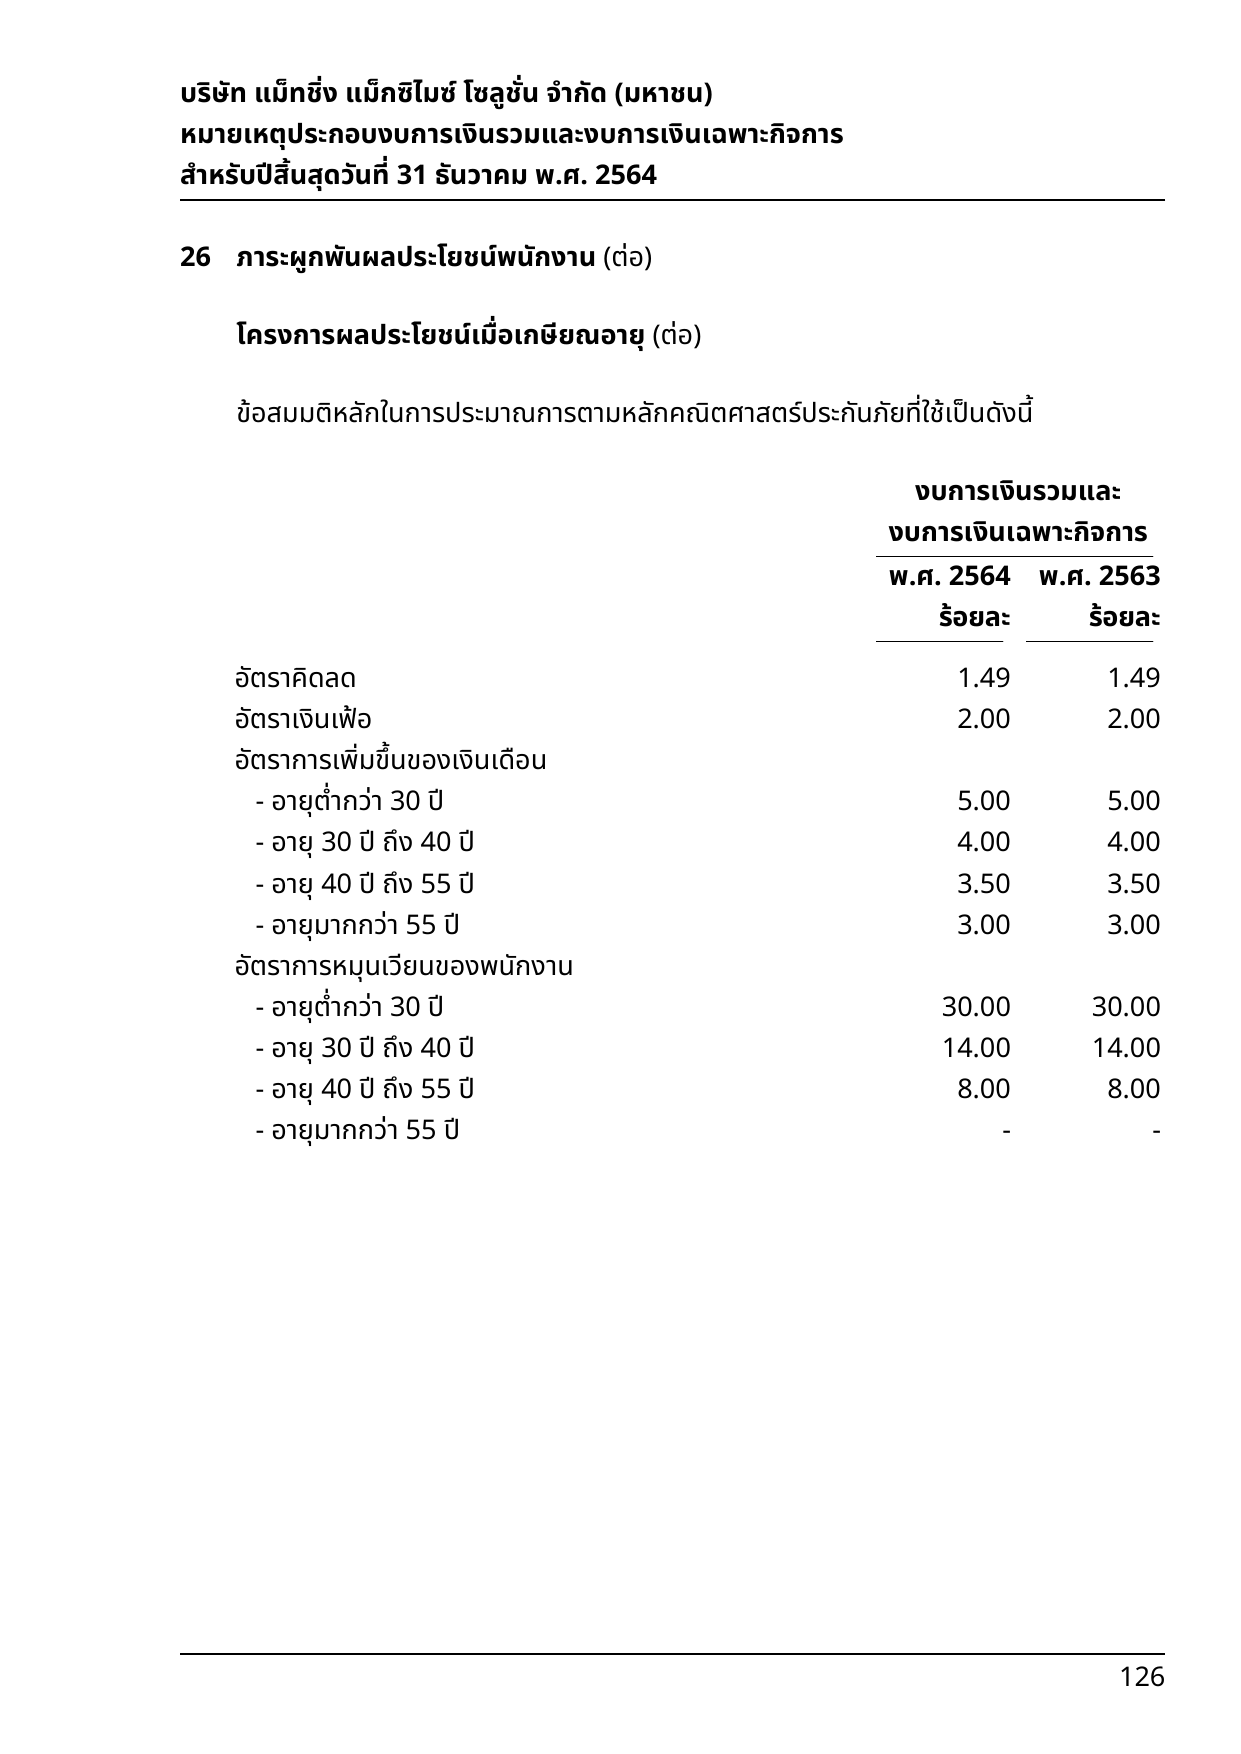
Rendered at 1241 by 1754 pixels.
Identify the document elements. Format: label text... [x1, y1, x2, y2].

text 26 ภาระผูกพันผลประโยชน์พนักงาน (ต่อ) [180, 238, 1165, 279]
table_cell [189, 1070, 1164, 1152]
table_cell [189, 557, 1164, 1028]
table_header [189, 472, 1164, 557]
text โครงการผลประโยชน์เมื่อเกษียณอายุ (ต่อ) [236, 316, 1165, 357]
text ข้อสมมติหลักในการประมาณการตามหลักคณิตศาสตร์ประกันภัยที่ใช้เป็นดังนี้ [236, 394, 1165, 435]
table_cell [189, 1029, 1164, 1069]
